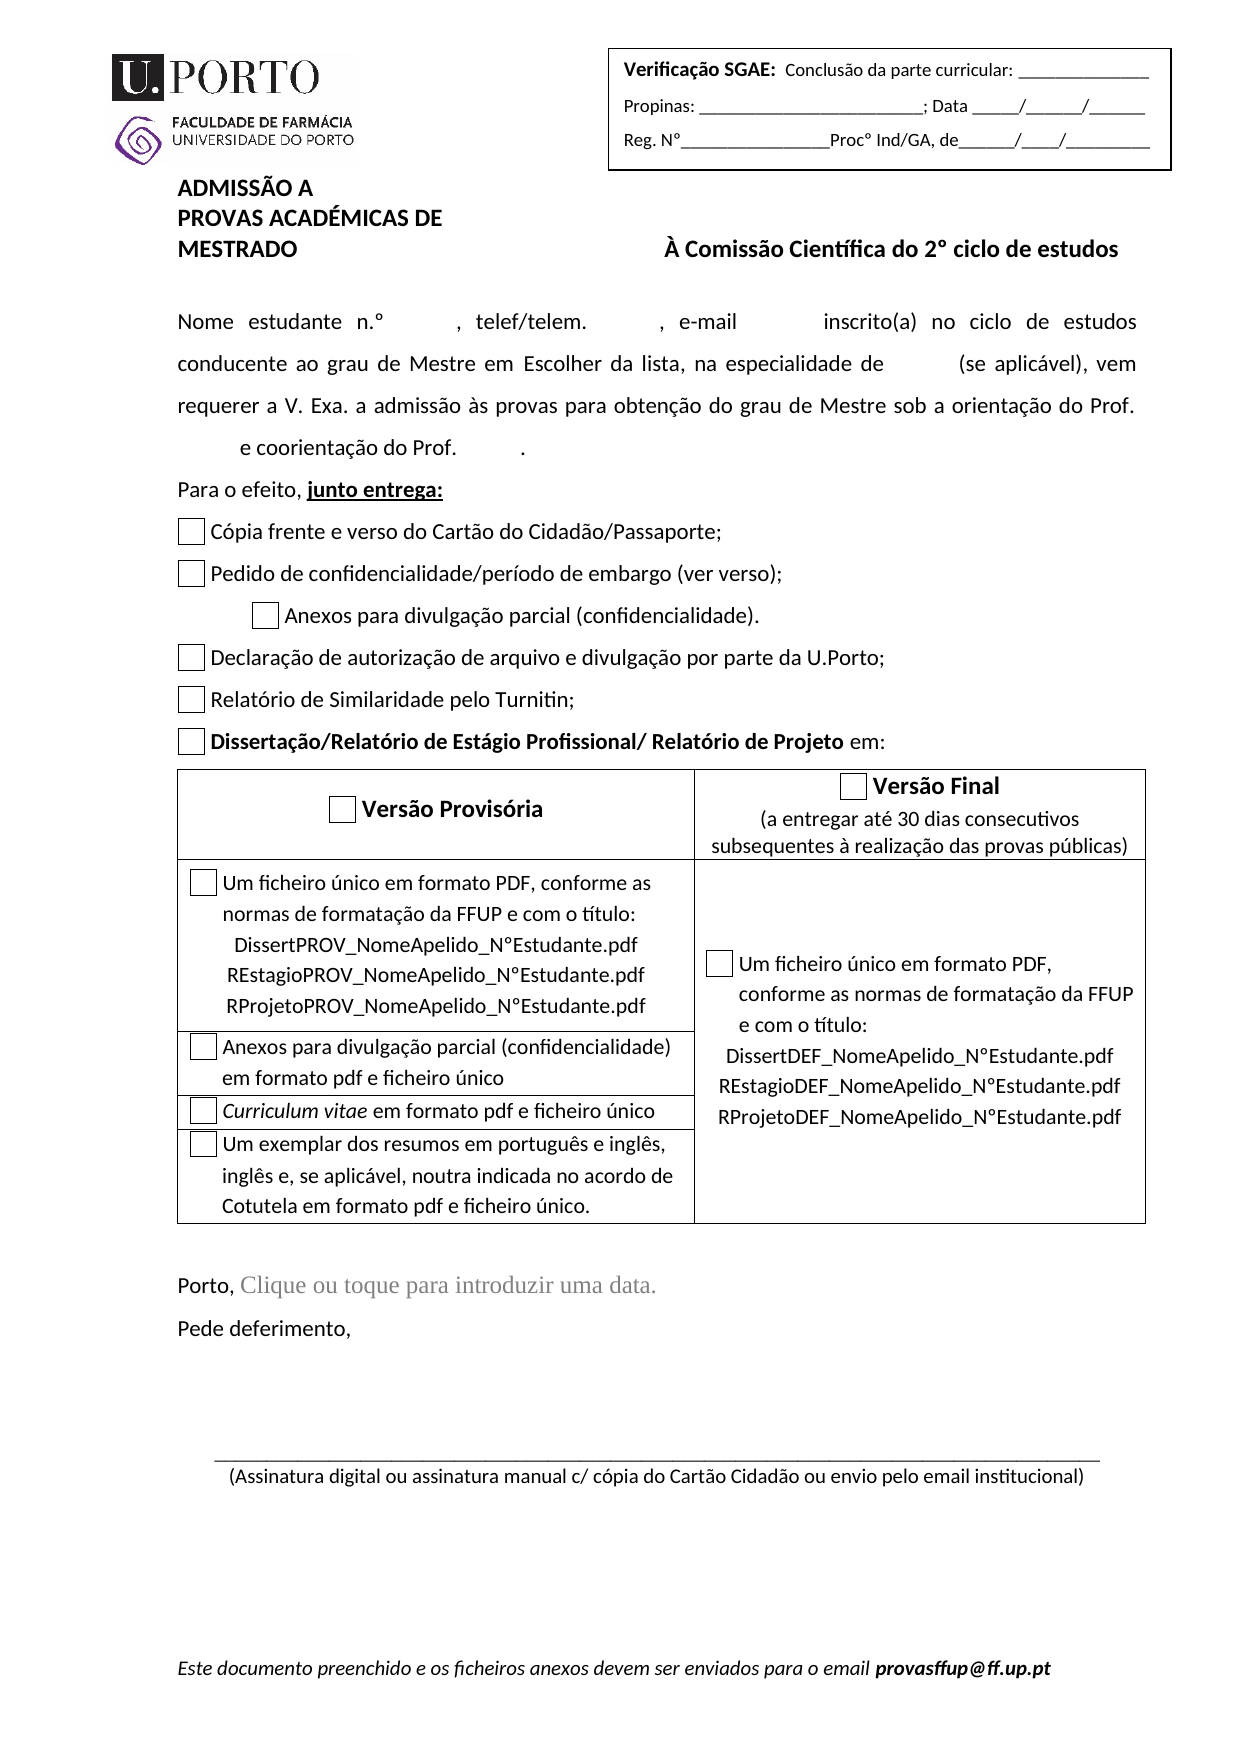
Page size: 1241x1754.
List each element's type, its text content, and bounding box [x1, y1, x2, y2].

table_cell Um ficheiro único em formato PDF, conforme as normas de formatação da FFUP e com o título: DissertPROV_NomeApelido_NºEstudante.pdf REstagioPROV_NomeApelido_NºEstudante.pdf RProjetoPROV_NomeApelido_NºEstudante.pdf [178, 860, 694, 1031]
picture [109, 52, 356, 166]
text _____________________________________________________________________________________ [177, 1439, 1137, 1464]
text (Assinatura digital ou assinatura manual c/ cópia do Cartão Cidadão ou envio pelo email institucional) [177, 1464, 1137, 1489]
text Anexos para divulgação parcial (confidencialidade). [251, 601, 1137, 629]
table_header Versão Final (a entregar até 30 dias consecutivos subsequentes à realização das provas públicas) [695, 770, 1145, 858]
table_header Versão Provisória [178, 770, 694, 858]
text Cópia frente e verso do Cartão do Cidadão/Passaporte; [177, 517, 1137, 545]
text Relatório de Similaridade pelo Turnitin; [177, 685, 1137, 713]
text Declaração de autorização de arquivo e divulgação por parte da U.Porto; [177, 643, 1137, 671]
text Nome estudante n.º , telef/telem. , e-mail inscrito(a) no ciclo de estudos conducente ao grau de Mestre em , na especialidade de (se aplicável), vem requerer a V. Exa. a admissão às provas para obtenção do grau de Mestre sob a orientação do Prof. e coorientação do Prof. . [177, 307, 1137, 461]
table_cell Anexos para divulgação parcial (confidencialidade) em formato pdf e ficheiro único [178, 1032, 694, 1095]
table_cell Curriculum vitae em formato pdf e ficheiro único [178, 1096, 694, 1128]
text ADMISSÃO A [177, 172, 1137, 202]
text MESTRADO À Comissão Científica do 2º ciclo de estudos [177, 233, 1137, 263]
table_cell Um exemplar dos resumos em português e inglês, inglês e, se aplicável, noutra indicada no acordo de Cotutela em formato pdf e ficheiro único. [178, 1130, 694, 1223]
table_cell Um ficheiro único em formato PDF, conforme as normas de formatação da FFUP e com o título: DissertDEF_NomeApelido_NºEstudante.pdf REstagioDEF_NomeApelido_NºEstudante.pdf RProjetoDEF_NomeApelido_NºEstudante.pdf [695, 860, 1145, 1223]
text Para o efeito, junto entrega: [177, 475, 1137, 503]
text PROVAS ACADÉMICAS DE [177, 202, 1137, 233]
text Porto, [177, 1270, 1137, 1299]
text Pedido de confidencialidade/período de embargo (ver verso); [177, 559, 1137, 587]
text Dissertação/Relatório de Estágio Profissional/ Relatório de Projeto em: [177, 727, 1137, 755]
text Pede deferimento, [177, 1314, 1137, 1342]
